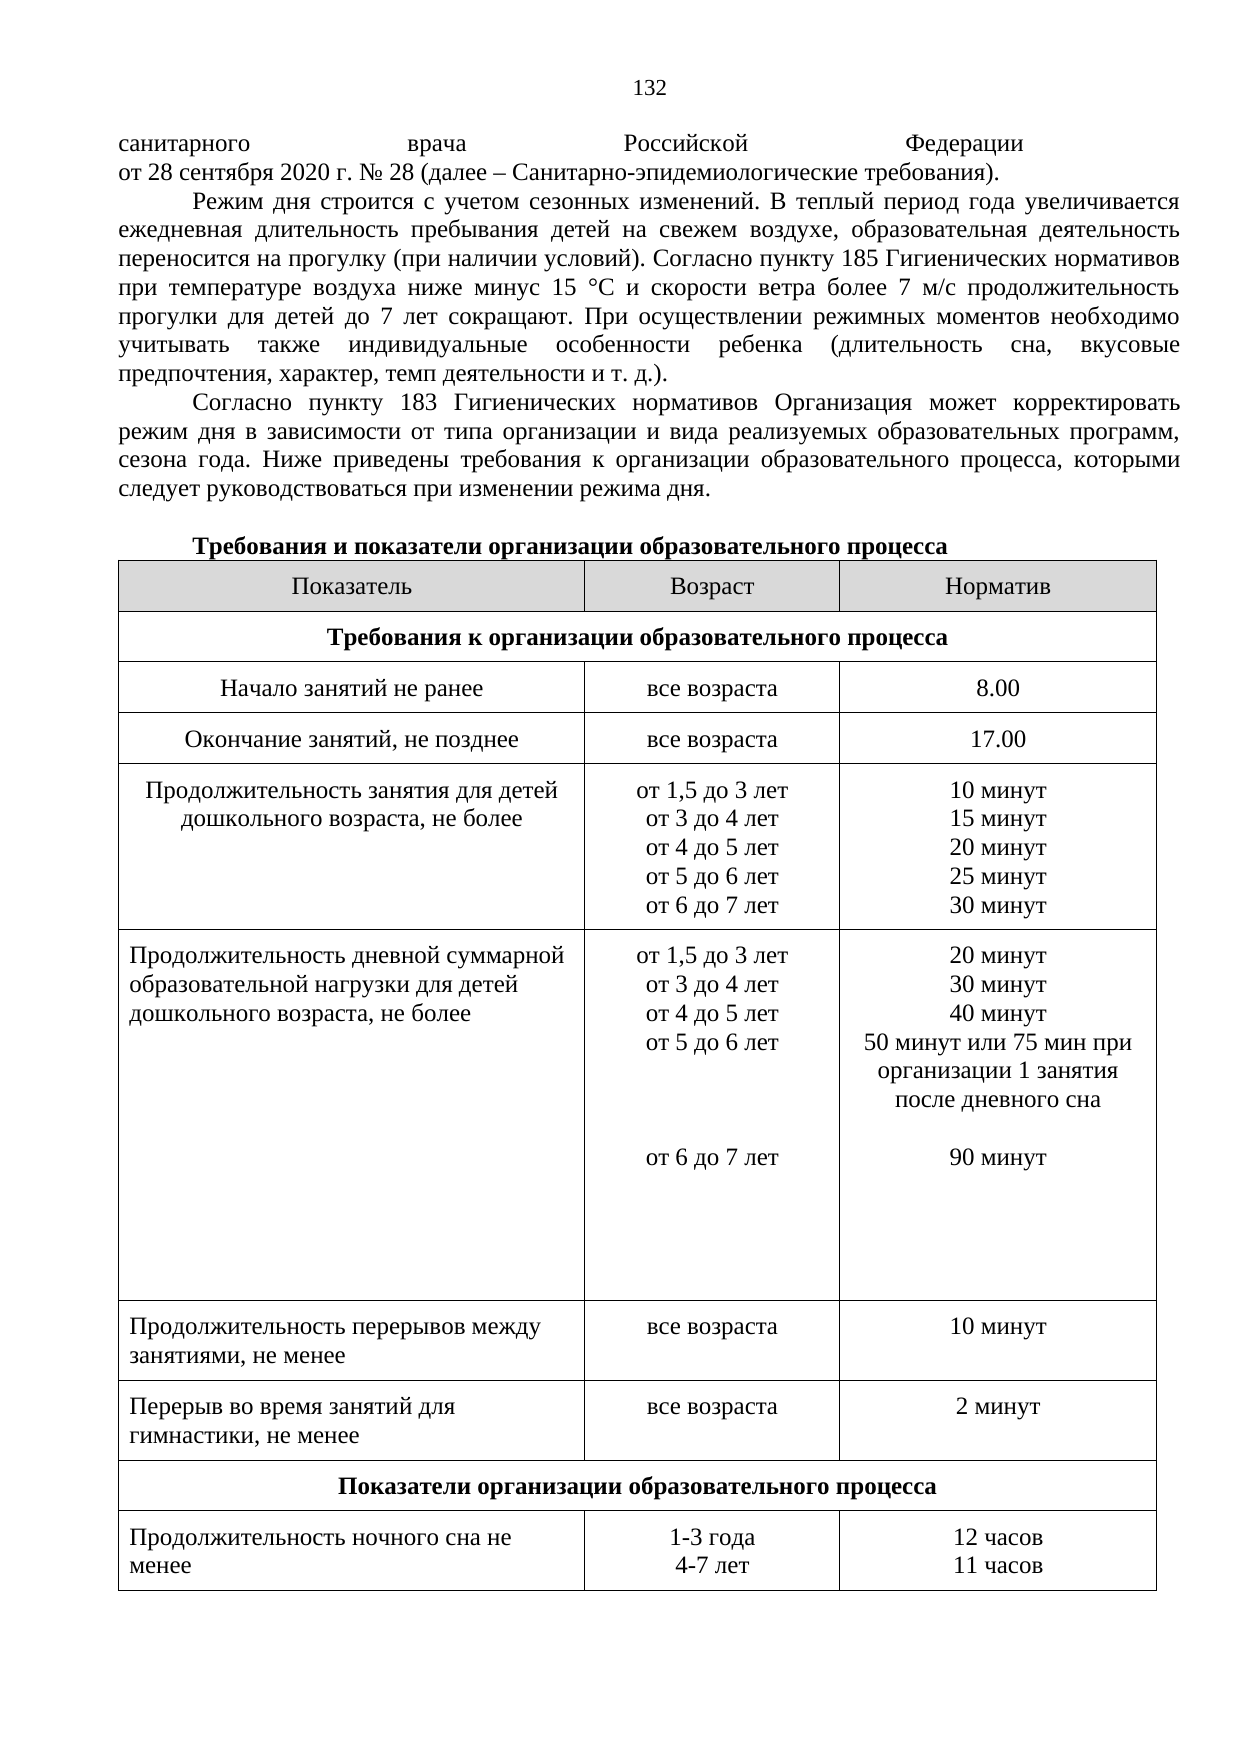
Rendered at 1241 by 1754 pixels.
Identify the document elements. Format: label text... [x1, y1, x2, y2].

table_cell 8.00 [840, 662, 1156, 712]
table_cell Начало занятий не ранее [119, 662, 584, 712]
text Режим дня строится с учетом сезонных изменений. В теплый период года увеличивается ежедневная длительность пребывания детей на свежем воздухе, образовательная деятельность переносится на прогулку (при наличии условий). Согласно пункту 185 Гигиенических нормативов при температуре воздуха ниже минус 15 °C и скорости ветра более 7 м/с продолжительность прогулки для детей до 7 лет сокращают. При осуществлении режимных моментов необходимо учитывать также индивидуальные особенности ребенка (длительность сна, вкусовые предпочтения, характер, темп деятельности и т. д.). [118, 186, 1181, 387]
table_cell все возраста [585, 713, 839, 763]
table_header Норматив [840, 561, 1156, 611]
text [118, 128, 1181, 186]
table_cell 2 минут [840, 1381, 1156, 1460]
table_cell 10 минут 15 минут 20 минут 25 минут 30 минут [840, 764, 1156, 929]
table_cell Продолжительность дневной суммарной образовательной нагрузки для детей дошкольного возраста, не более [119, 930, 584, 1299]
table_cell Продолжительность перерывов между занятиями, не менее [119, 1301, 584, 1380]
text Согласно пункту 183 Гигиенических нормативов Организация может корректировать режим дня в зависимости от типа организации и вида реализуемых образовательных программ, сезона года. Ниже приведены требования к организации образовательного процесса, которыми следует руководствоваться при изменении режима дня. [118, 387, 1181, 502]
text Требования и показатели организации образовательного процесса [118, 531, 1181, 559]
table_cell все возраста [585, 1381, 839, 1460]
table_cell Показатели организации образовательного процесса [119, 1461, 1156, 1510]
table_cell 12 часов 11 часов [840, 1511, 1156, 1590]
table_cell все возраста [585, 1301, 839, 1380]
table_cell Продолжительность занятия для детей дошкольного возраста, не более [119, 764, 584, 929]
table_cell Окончание занятий, не позднее [119, 713, 584, 763]
table_cell Требования к организации образовательного процесса [119, 612, 1156, 661]
table_header Показатель [119, 561, 584, 611]
table_cell все возраста [585, 662, 839, 712]
table_cell 10 минут [840, 1301, 1156, 1380]
table_cell от 1,5 до 3 лет от 3 до 4 лет от 4 до 5 лет от 5 до 6 лет от 6 до 7 лет [585, 930, 839, 1299]
table_cell 20 минут 30 минут 40 минут 50 минут или 75 мин при организации 1 занятия после дневного сна 90 минут [840, 930, 1156, 1299]
table_cell Перерыв во время занятий для гимнастики, не менее [119, 1381, 584, 1460]
table_cell от 1,5 до 3 лет от 3 до 4 лет от 4 до 5 лет от 5 до 6 лет от 6 до 7 лет [585, 764, 839, 929]
table_cell 17.00 [840, 713, 1156, 763]
table_cell Продолжительность ночного сна не менее [119, 1511, 584, 1590]
table_cell 1-3 года 4-7 лет [585, 1511, 839, 1590]
table_header Возраст [585, 561, 839, 611]
